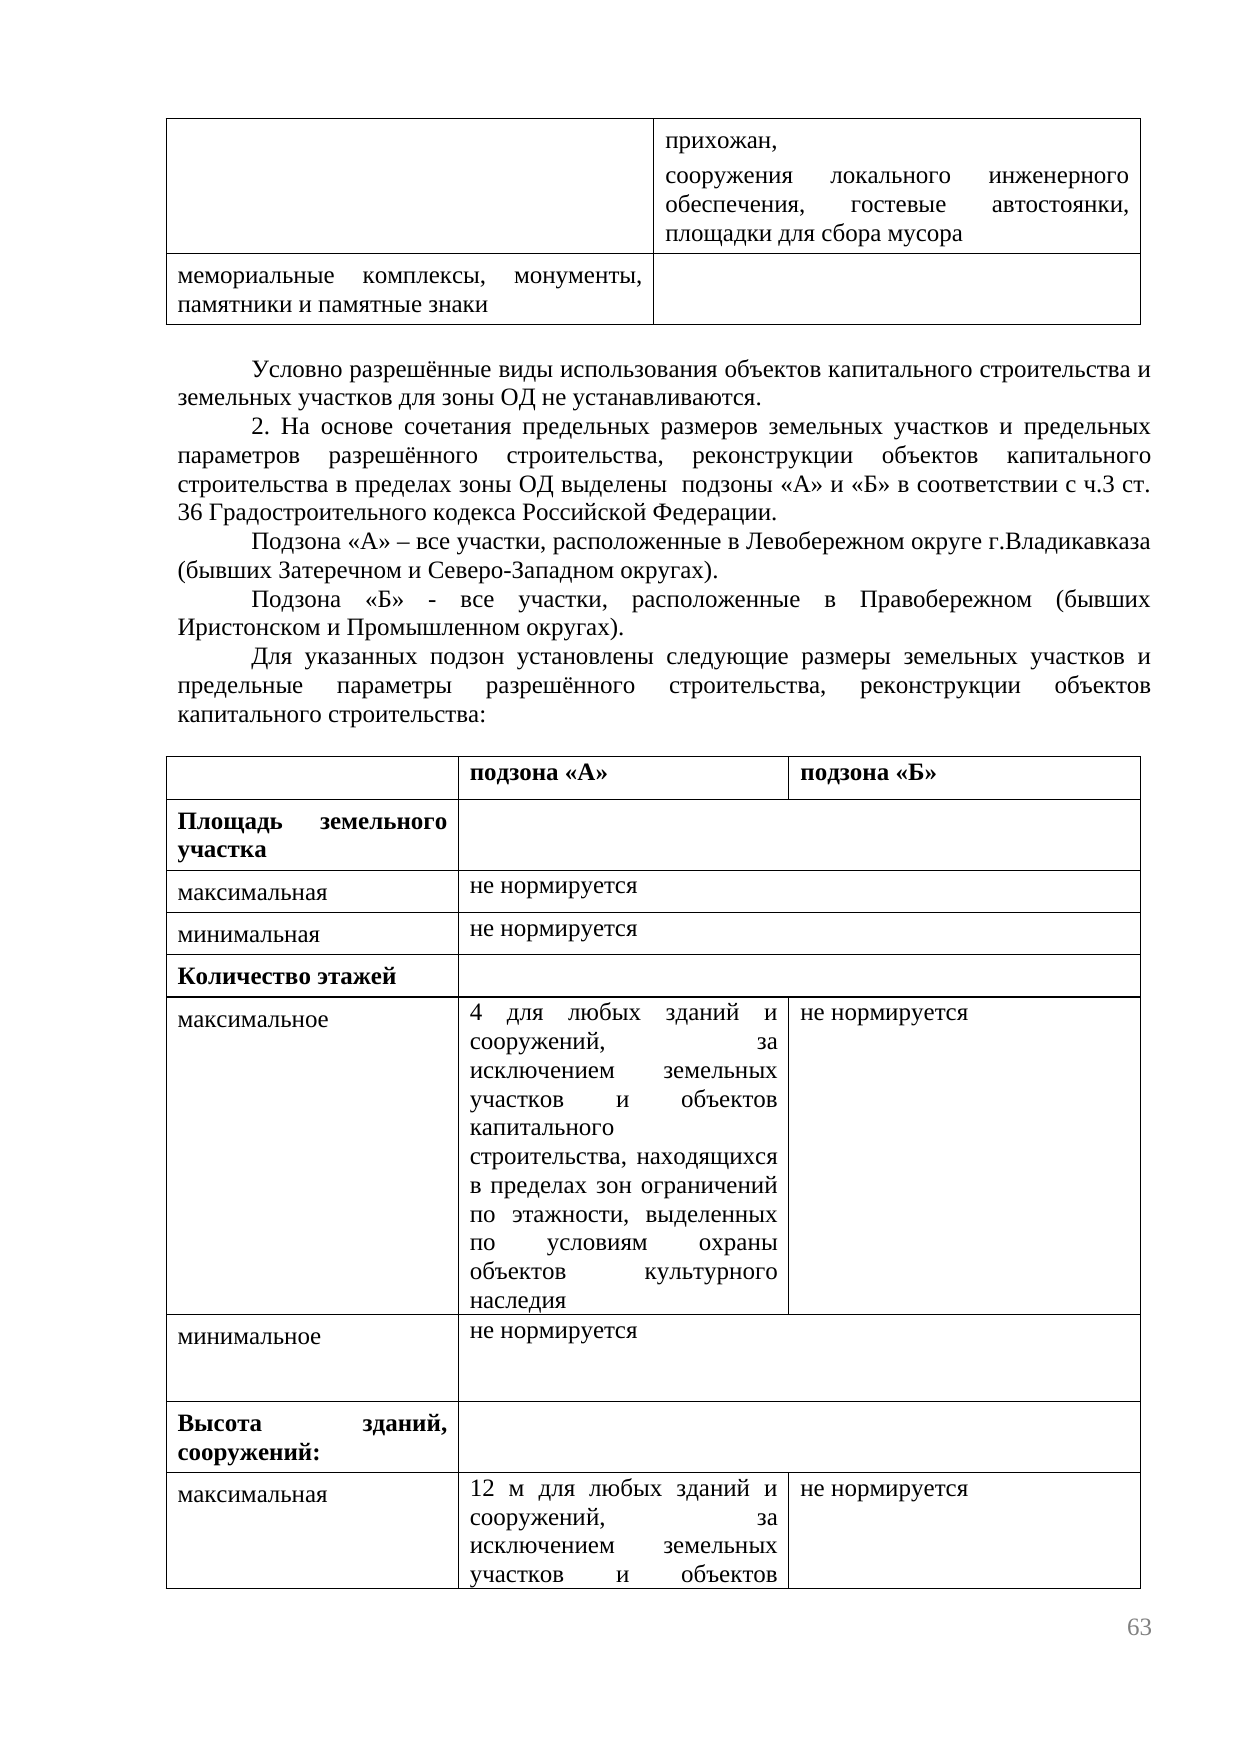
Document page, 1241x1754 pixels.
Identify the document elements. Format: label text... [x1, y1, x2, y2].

table_cell максимальная [167, 871, 458, 912]
table_cell не нормируется [459, 871, 1140, 912]
text Подзона «Б» - все участки, расположенные в Правобережном (бывших Иристонском и Промышленном округах). [177, 584, 1152, 641]
table_header подзона «Б» [789, 757, 1140, 798]
table_cell минимальное [167, 1315, 458, 1401]
table_cell Высота зданий, сооружений: [167, 1402, 458, 1472]
text Для указанных подзон установлены следующие размеры земельных участков и предельные параметры разрешённого строительства, реконструкции объектов капитального строительства: [177, 641, 1152, 727]
table_cell [459, 1402, 1140, 1472]
table_header [167, 757, 458, 798]
text Условно разрешённые виды использования объектов капитального строительства и земельных участков для зоны ОД не устанавливаются. [177, 354, 1152, 411]
table_cell не нормируется [789, 1473, 1140, 1588]
text Подзона «А» – все участки, расположенные в Левобережном округе г.Владикавказа (бывших Затеречном и Северо-Западном округах). [177, 526, 1152, 584]
table_cell не нормируется [459, 913, 1140, 954]
table_cell [459, 955, 1140, 996]
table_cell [654, 119, 1140, 253]
table_cell минимальная [167, 913, 458, 954]
table_cell Площадь земельного участка [167, 800, 458, 869]
table_cell [654, 254, 1140, 324]
table_cell не нормируется [459, 1315, 1140, 1401]
table_cell не нормируется [789, 998, 1140, 1314]
table_cell Количество этажей [167, 955, 458, 996]
table_cell максимальная [167, 1473, 458, 1588]
table_cell 4 для любых зданий и сооружений, за исключением земельных участков и объектов капитального строительства, находящихся в пределах зон ограничений по этажности, выделенных по условиям охраны объектов культурного наследия [459, 998, 788, 1314]
table_cell мемориальные комплексы, монументы, памятники и памятные знаки [167, 254, 653, 324]
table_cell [167, 119, 653, 253]
text 2. На основе сочетания предельных размеров земельных участков и предельных параметров разрешённого строительства, реконструкции объектов капитального строительства в пределах зоны ОД выделены подзоны «А» и «Б» в соответствии с ч.3 ст. 36 Градостроительного кодекса Российской Федерации. [177, 411, 1152, 526]
table_cell максимальное [167, 998, 458, 1314]
table_cell [459, 800, 1140, 869]
table_header подзона «А» [459, 757, 788, 798]
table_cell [459, 1473, 788, 1588]
